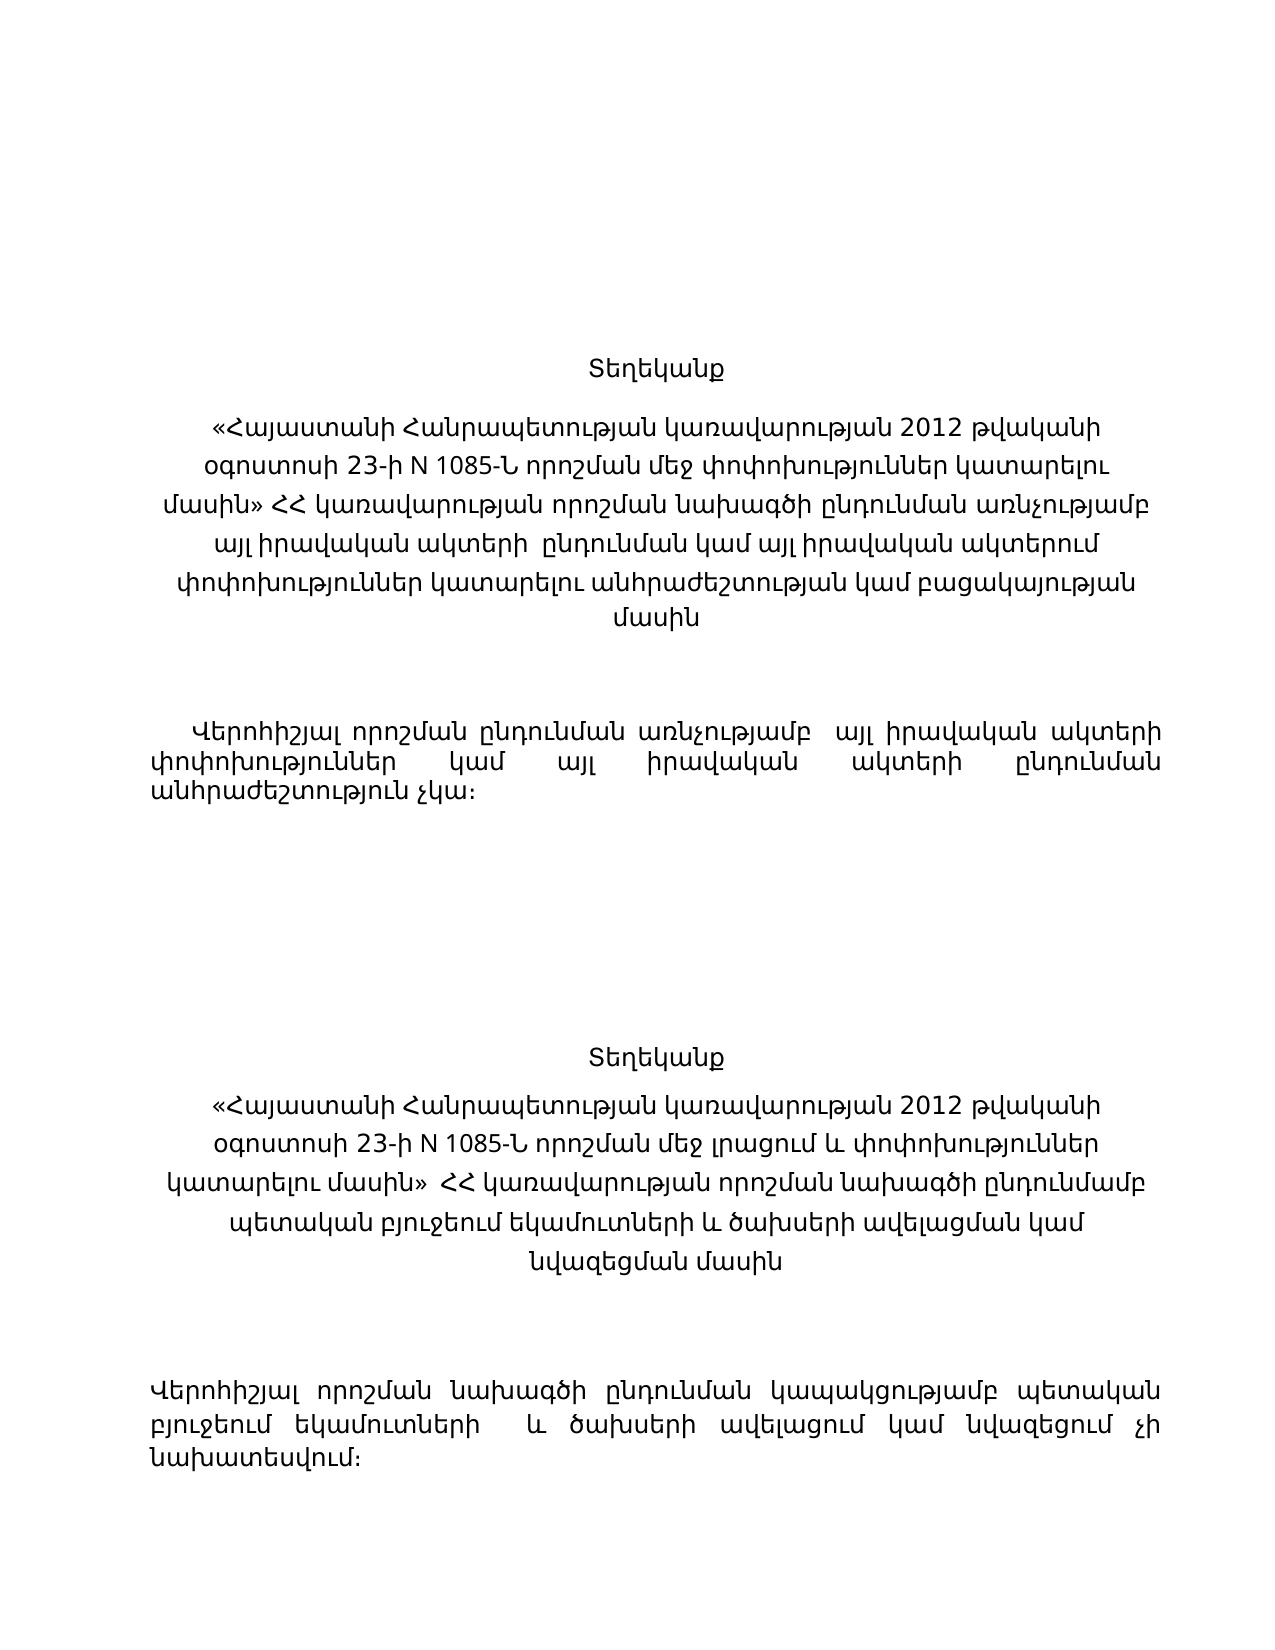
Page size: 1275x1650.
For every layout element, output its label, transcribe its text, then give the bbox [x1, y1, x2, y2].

text «Հայաստանի Հանրապետության կառավարության 2012 թվականի օգոստոսի 23-ի N 1085-Ն որոշման մեջ լրացում և փոփոխություններ կատարելու մասին» ՀՀ կառավարության որոշման նախագծի ընդունմամբ պետական բյուջեում եկամուտների և ծախսերի ավելացման կամ նվազեցման մասին [150, 1092, 1162, 1277]
text Տեղեկանք [150, 1043, 1162, 1073]
text Տեղեկանք [150, 354, 1162, 384]
text Վերոհիշյալ որոշման ընդունման առնչությամբ այլ իրավական ակտերի փոփոխություններ կամ այլ իրավական ակտերի ընդունման անհրաժեշտություն չկա։ [150, 717, 1162, 805]
text «Հայաստանի Հանրապետության կառավարության 2012 թվականի օգոստոսի 23-ի N 1085-Ն որոշման մեջ փոփոխություններ կատարելու մասին» ՀՀ կառավարության որոշման նախագծի ընդունման առնչությամբ այլ իրավական ակտերի ընդունման կամ այլ իրավական ակտերում փոփոխություններ կատարելու անհրաժեշտության կամ բացակայության մասին [150, 413, 1162, 632]
text Վերոհիշյալ որոշման նախագծի ընդունման կապակցությամբ պետական բյուջեում եկամուտների և ծախսերի ավելացում կամ նվազեցում չի նախատեսվում։ [150, 1376, 1162, 1472]
